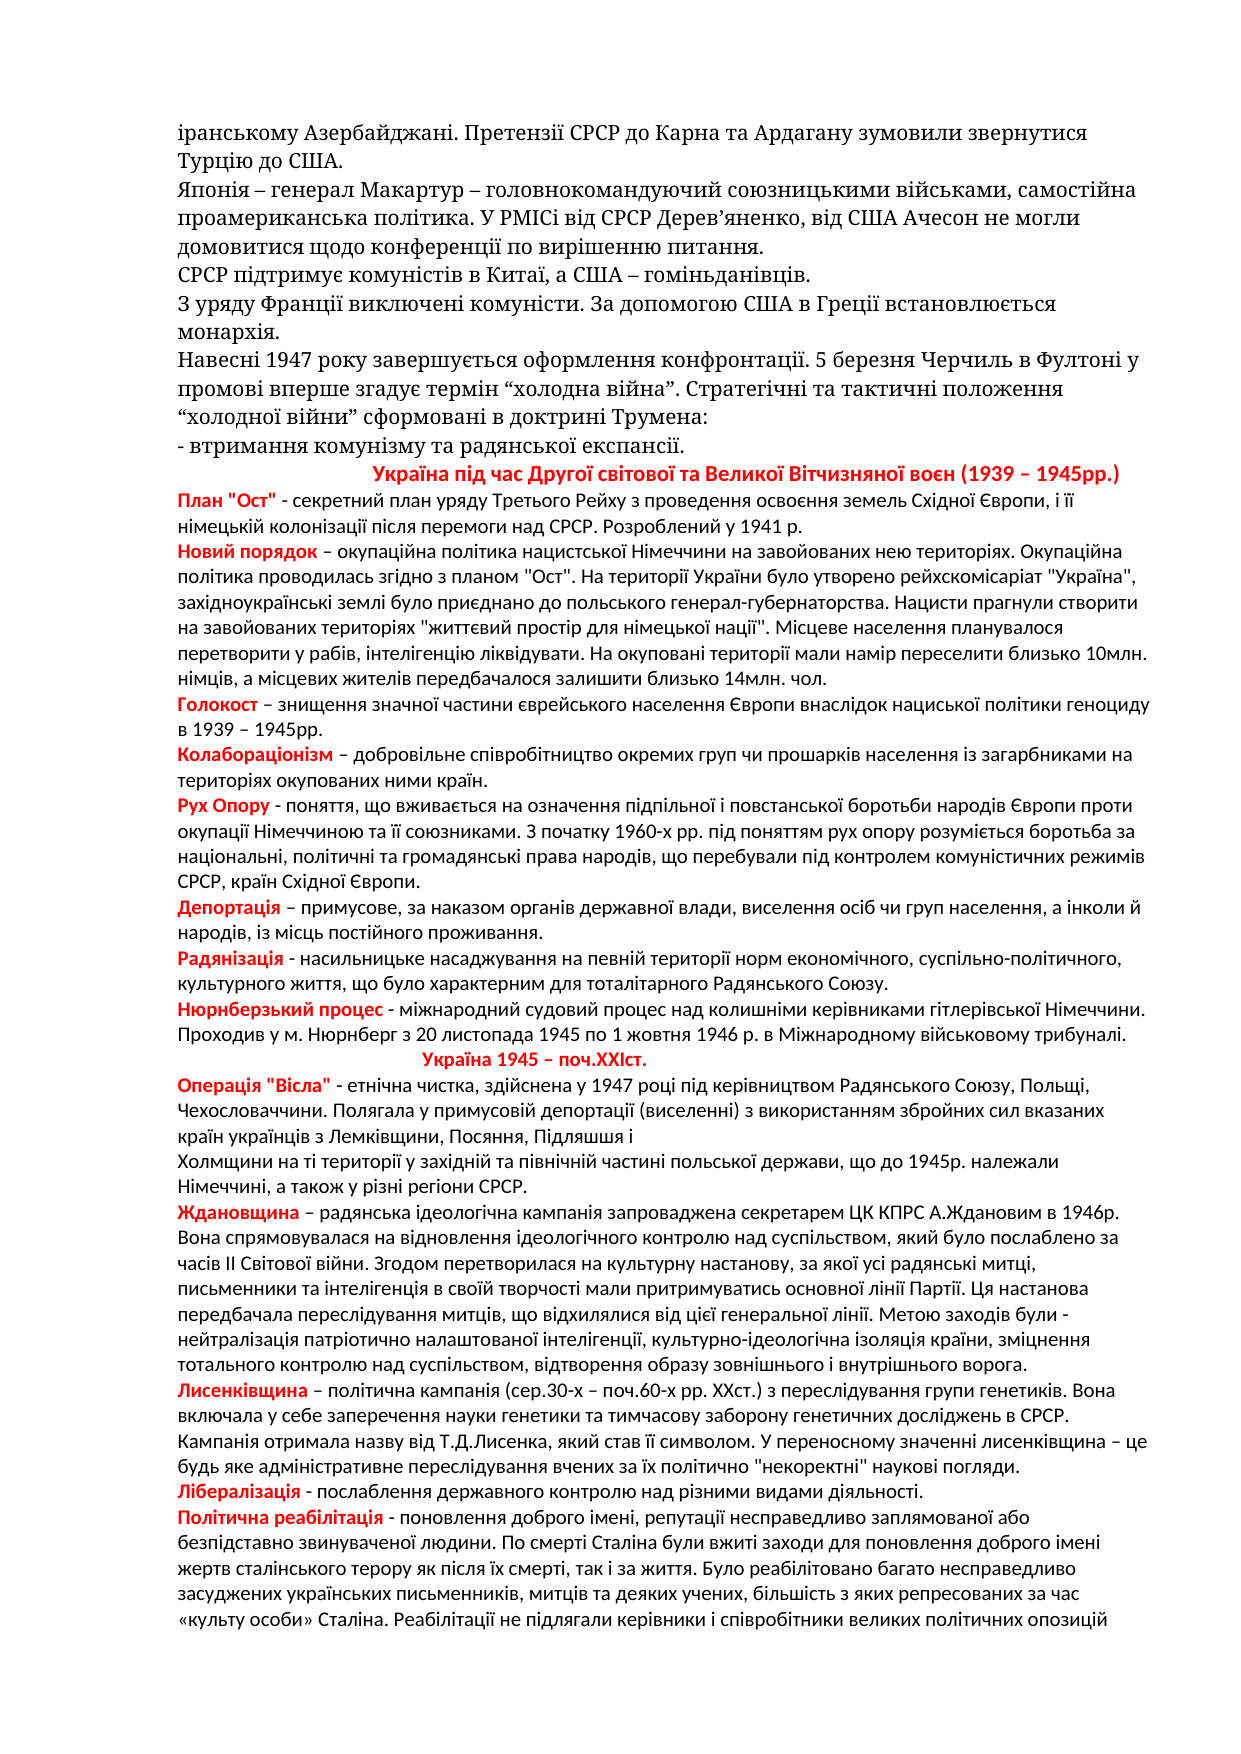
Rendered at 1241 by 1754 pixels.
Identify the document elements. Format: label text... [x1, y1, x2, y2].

text СРСР підтримує комуністів в Китаї, а США – гоміньданівців. [177, 260, 1152, 289]
text - втримання комунізму та радянської експансії. [177, 431, 1152, 459]
text Навесні 1947 року завершується оформлення конфронтації. 5 березня Черчиль в Фултоні у промові вперше згадує термін “холодна війна”. Стратегічні та тактичні положення “холодної війни” сформовані в доктрині Трумена: [177, 346, 1152, 431]
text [177, 459, 1152, 1631]
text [177, 118, 1152, 175]
text Японія – генерал Макартур – головнокомандуючий союзницькими військами, самостійна проамериканська політика. У РМІСі від СРСР Дерев’яненко, від США Ачесон не могли домовитися щодо конференції по вирішенню питання. [177, 175, 1152, 260]
text З уряду Франції виключені комуністи. За допомогою США в Греції встановлюється монархія. [177, 289, 1152, 346]
